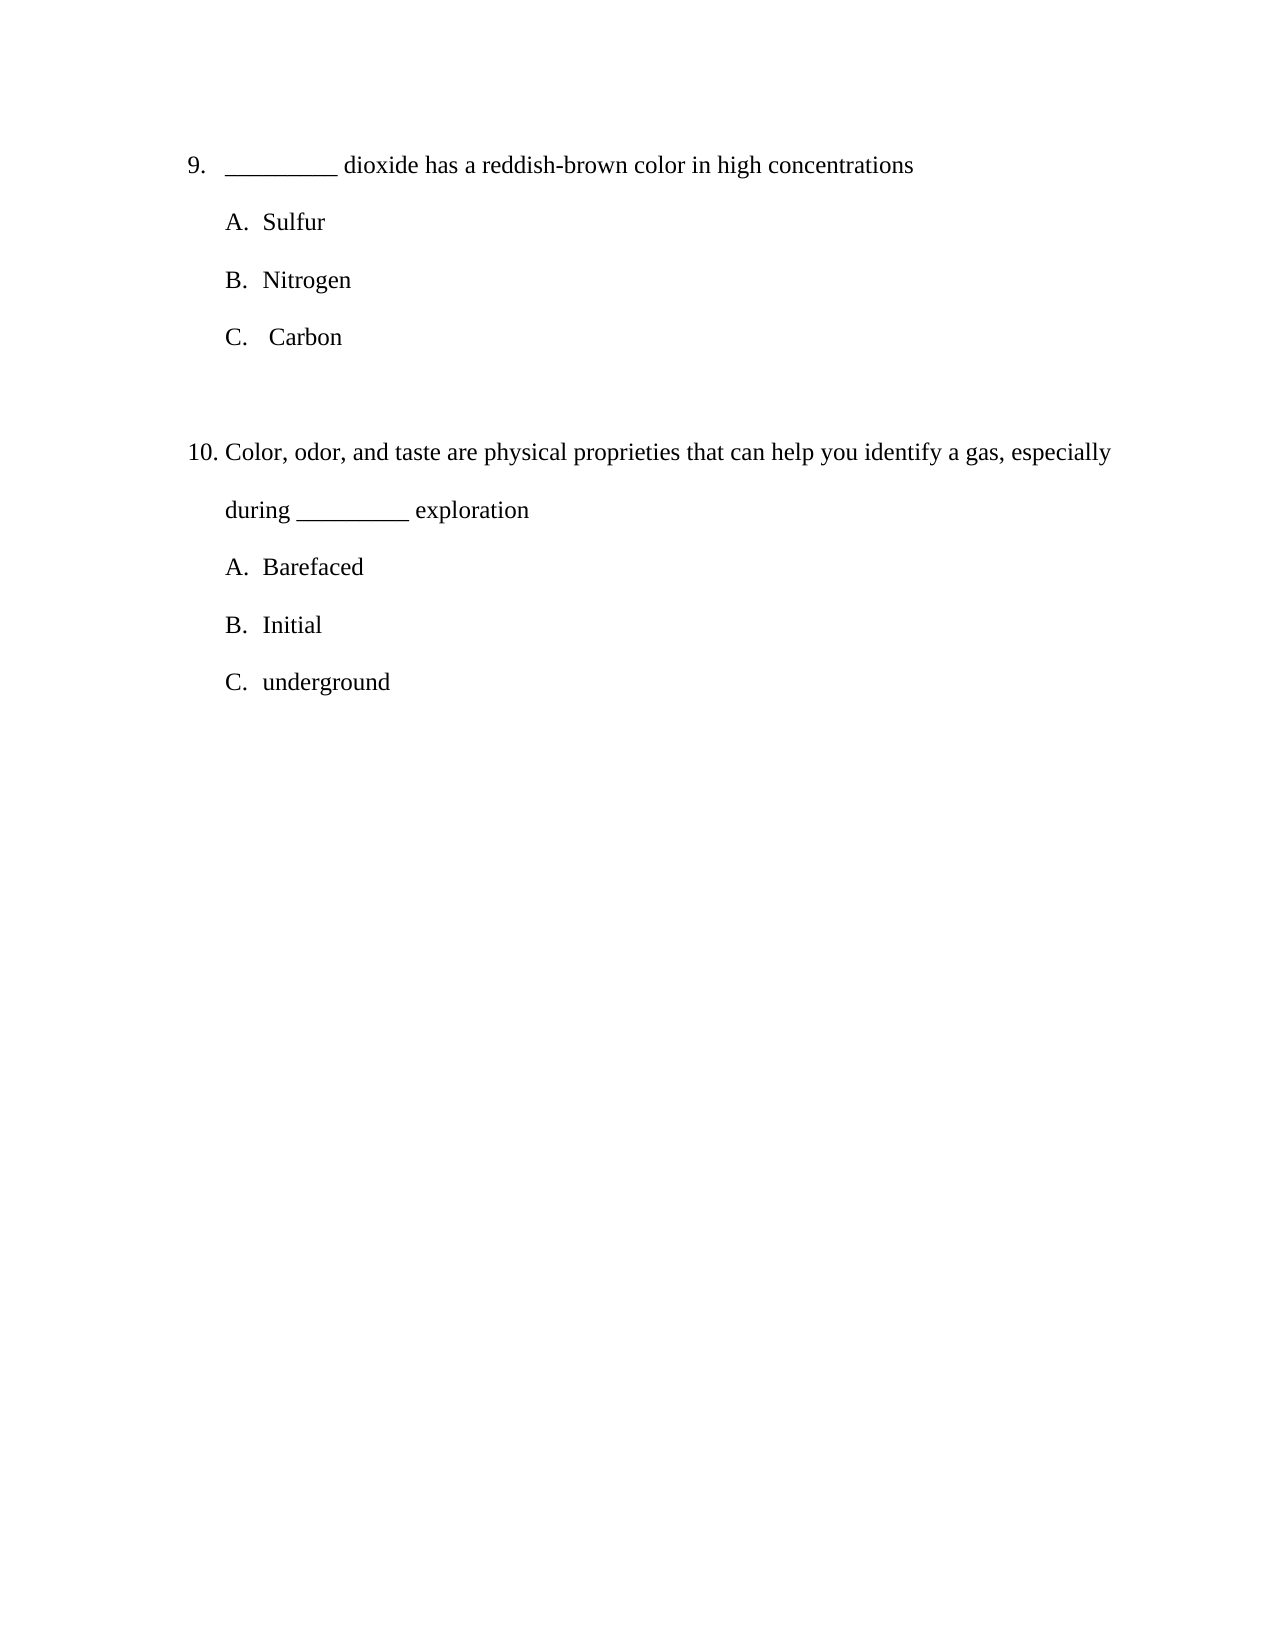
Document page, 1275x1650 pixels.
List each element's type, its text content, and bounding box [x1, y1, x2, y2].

list Initial [225, 610, 1125, 639]
list underground [225, 667, 1125, 696]
list Carbon [225, 322, 1125, 351]
list _________ dioxide has a reddish-brown color in high concentrations [187, 150, 1125, 179]
list Barefaced [225, 552, 1125, 581]
list Sulfur [225, 207, 1125, 236]
list Color, odor, and taste are physical proprieties that can help you identify a gas, especially during _________ exploration [187, 437, 1125, 524]
list Nitrogen [225, 265, 1125, 294]
